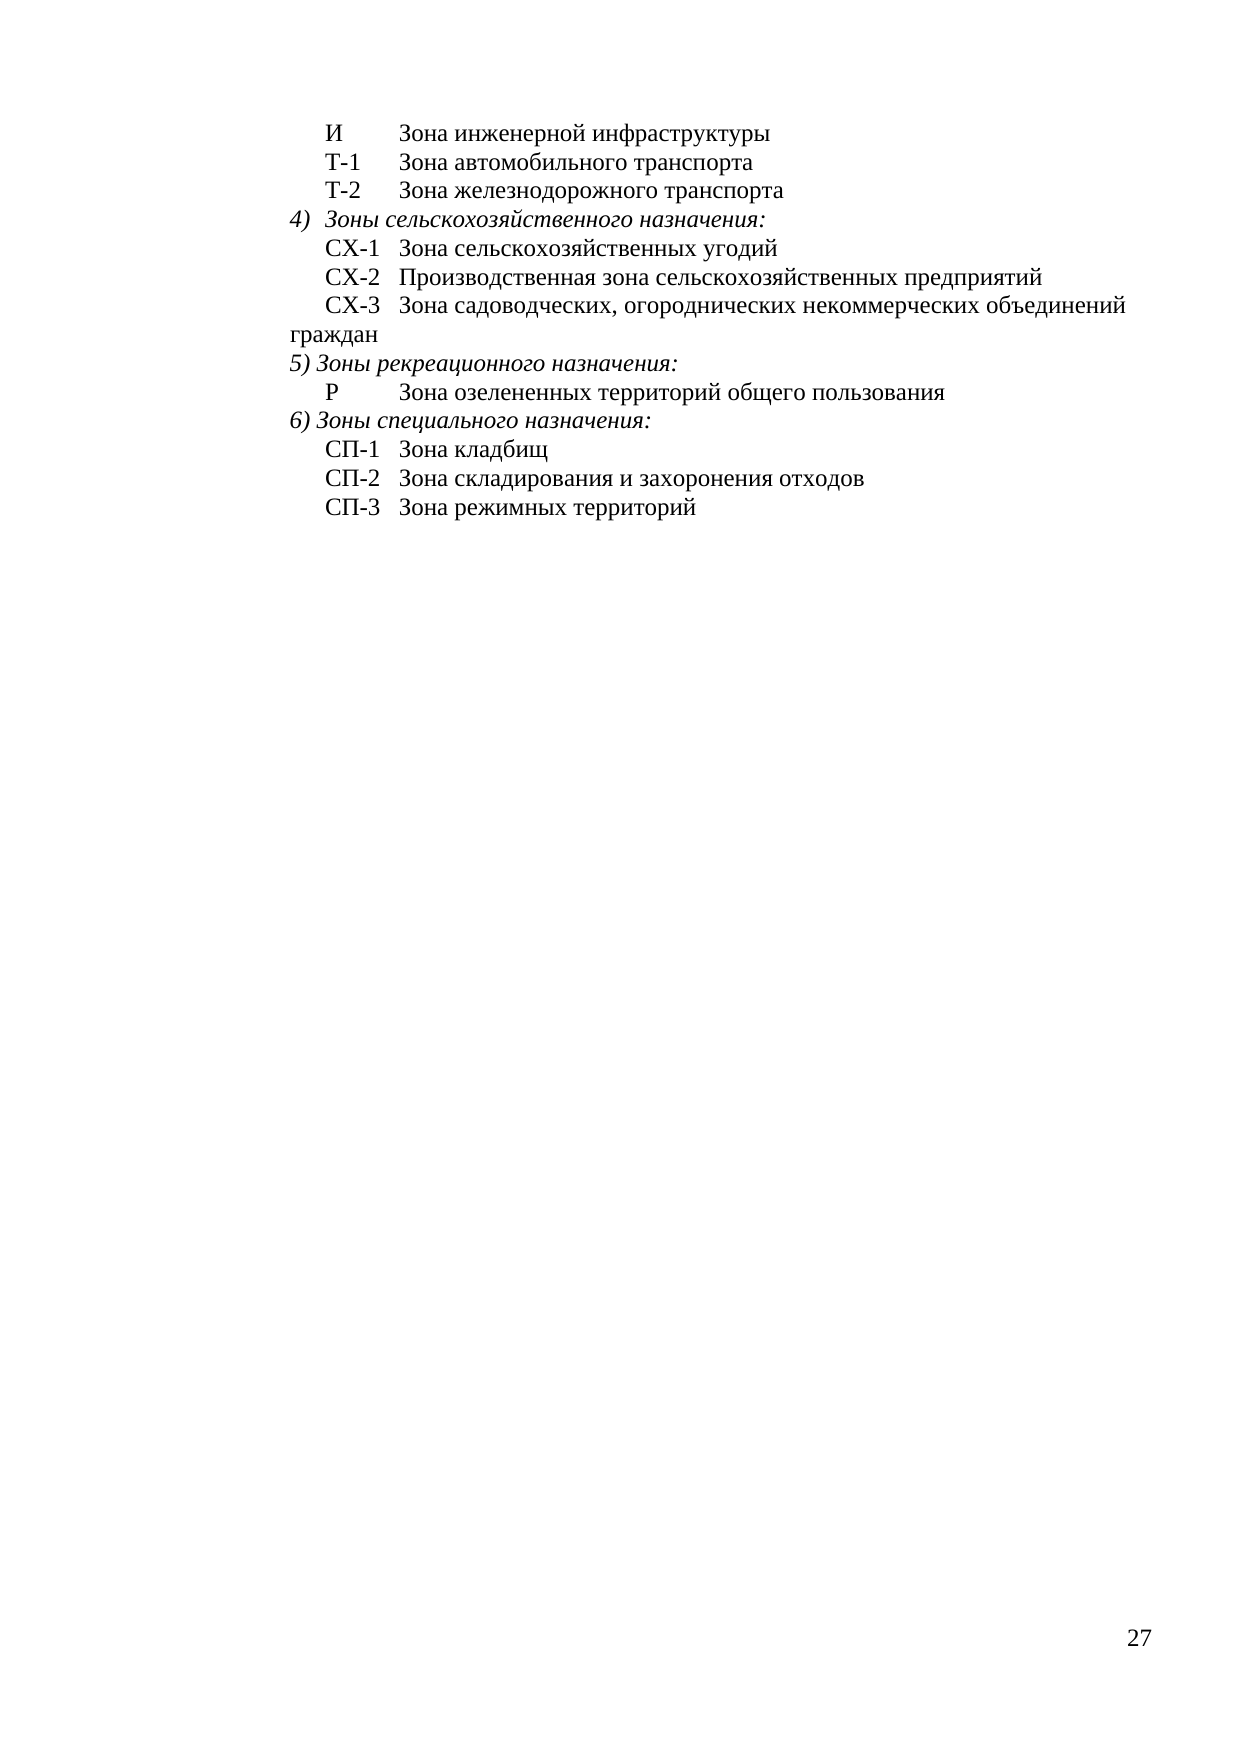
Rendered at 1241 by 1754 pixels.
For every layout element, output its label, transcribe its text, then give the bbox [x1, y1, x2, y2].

list СХ-2 Производственная зона сельскохозяйственных предприятий [290, 262, 1152, 291]
list СП-1 Зона кладбищ [289, 434, 1152, 463]
list СП-3 Зона режимных территорий [289, 492, 1152, 521]
list 6) Зоны специального назначения: [289, 406, 1152, 434]
list 5) Зоны рекреационного назначения: [289, 348, 1152, 377]
list И Зона инженерной инфраструктуры [290, 118, 1152, 147]
list СХ-3 Зона садоводческих, огороднических некоммерческих объединений граждан [290, 291, 1152, 348]
list 4) Зоны сельскохозяйственного назначения: [289, 204, 1152, 233]
list Р Зона озелененных территорий общего пользования [289, 377, 1152, 406]
list Т-1 Зона автомобильного транспорта [290, 147, 1152, 176]
list Т-2 Зона железнодорожного транспорта [290, 176, 1152, 204]
list СП-2 Зона складирования и захоронения отходов [289, 463, 1152, 492]
list СХ-1 Зона сельскохозяйственных угодий [290, 233, 1152, 262]
